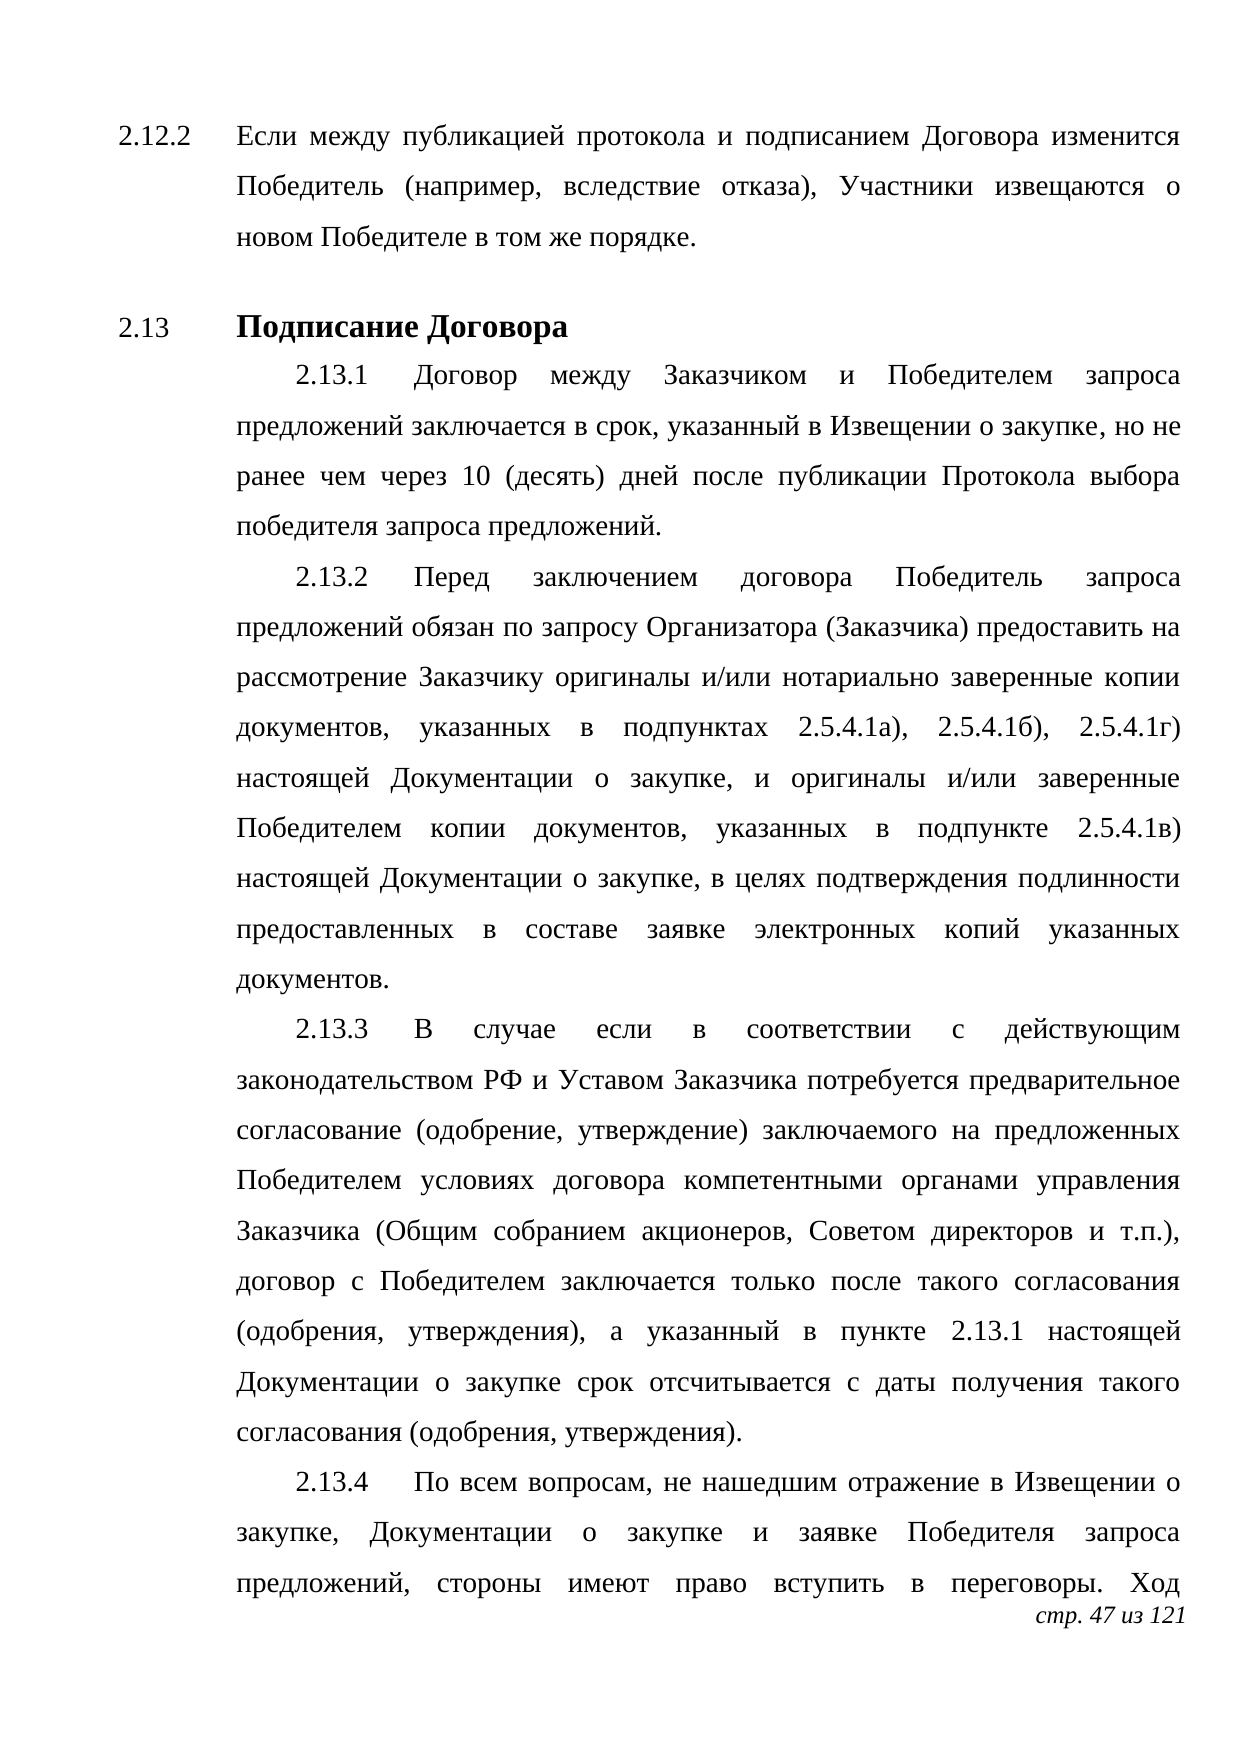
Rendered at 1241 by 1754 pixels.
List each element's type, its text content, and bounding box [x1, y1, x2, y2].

text В случае если в соответствии с действующим законодательством РФ и Уставом Заказчика потребуется предварительное согласование (одобрение, утверждение) заключаемого на предложенных Победителем условиях договора компетентными органами управления Заказчика (Общим собранием акционеров, Советом директоров и т.п.), договор с Победителем заключается только после такого согласования (одобрения, утверждения), а указанный в пункте 2.13.1 настоящей Документации о закупке срок отсчитывается с даты получения такого согласования (одобрения, утверждения). [236, 1011, 1181, 1447]
text Перед заключением договора Победитель запроса предложений обязан по запросу Организатора (Заказчика) предоставить на рассмотрение Заказчику оригиналы и/или нотариально заверенные копии документов, указанных в подпунктах 2.5.4.1а), 2.5.4.1б), 2.5.4.1г) настоящей Документации о закупке, и оригиналы и/или заверенные Победителем копии документов, указанных в подпункте 2.5.4.1в) настоящей Документации о закупке, в целях подтверждения подлинности предоставленных в составе заявке электронных копий указанных документов. [236, 559, 1181, 995]
subtitle Подписание Договора [118, 307, 1181, 345]
text Договор между Заказчиком и Победителем запроса предложений заключается в срок, указанный в Извещении о закупке, но не ранее чем через 10 (десять) дней после публикации Протокола выбора победителя запроса предложений. [236, 357, 1181, 542]
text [236, 1464, 1181, 1598]
list Если между публикацией протокола и подписанием Договора изменится Победитель (например, вследствие отказа), Участники извещаются о новом Победителе в том же порядке. [118, 118, 1181, 252]
